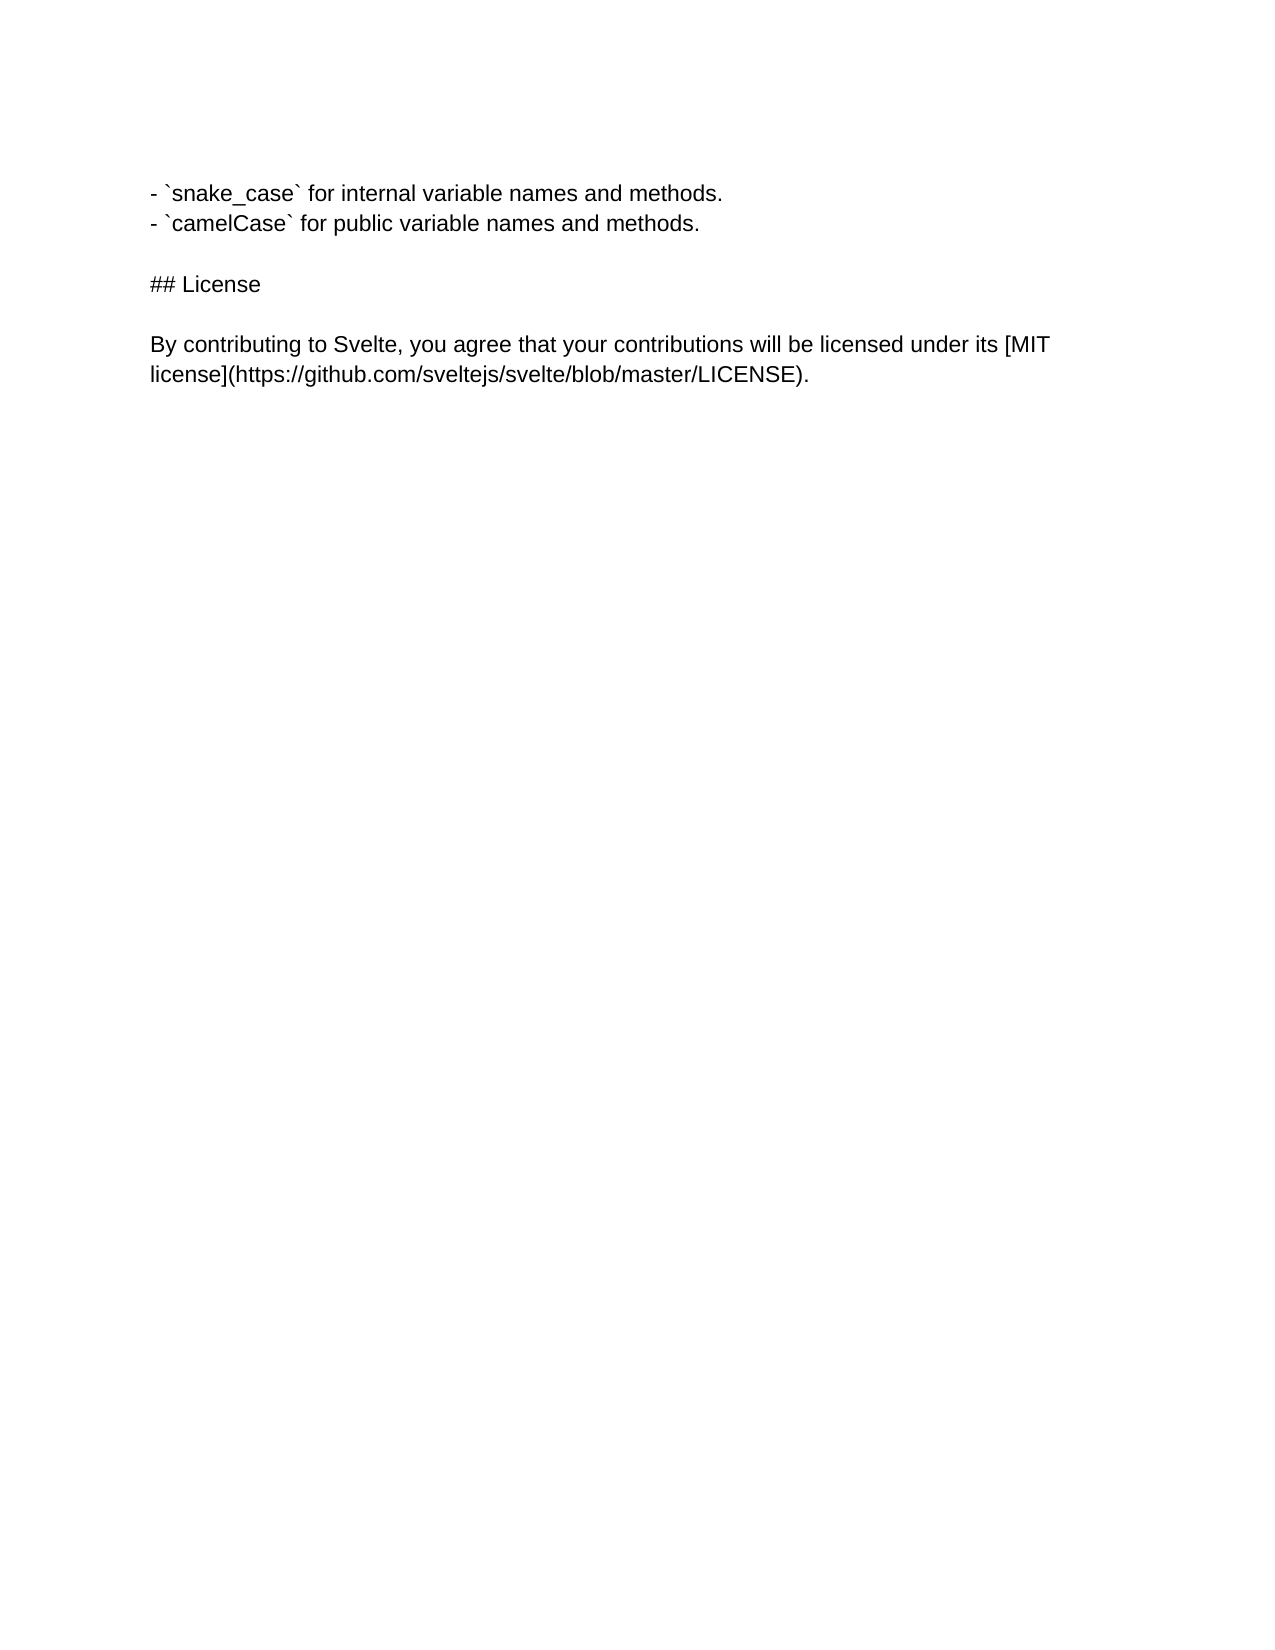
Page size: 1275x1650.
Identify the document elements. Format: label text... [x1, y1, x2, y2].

text - `camelCase` for public variable names and methods. [150, 210, 1125, 237]
text ## License [150, 271, 1125, 297]
text - `snake_case` for internal variable names and methods. [150, 180, 1125, 207]
text By contributing to Svelte, you agree that your contributions will be licensed under its [MIT license](https://github.com/sveltejs/svelte/blob/master/LICENSE). [150, 331, 1125, 388]
